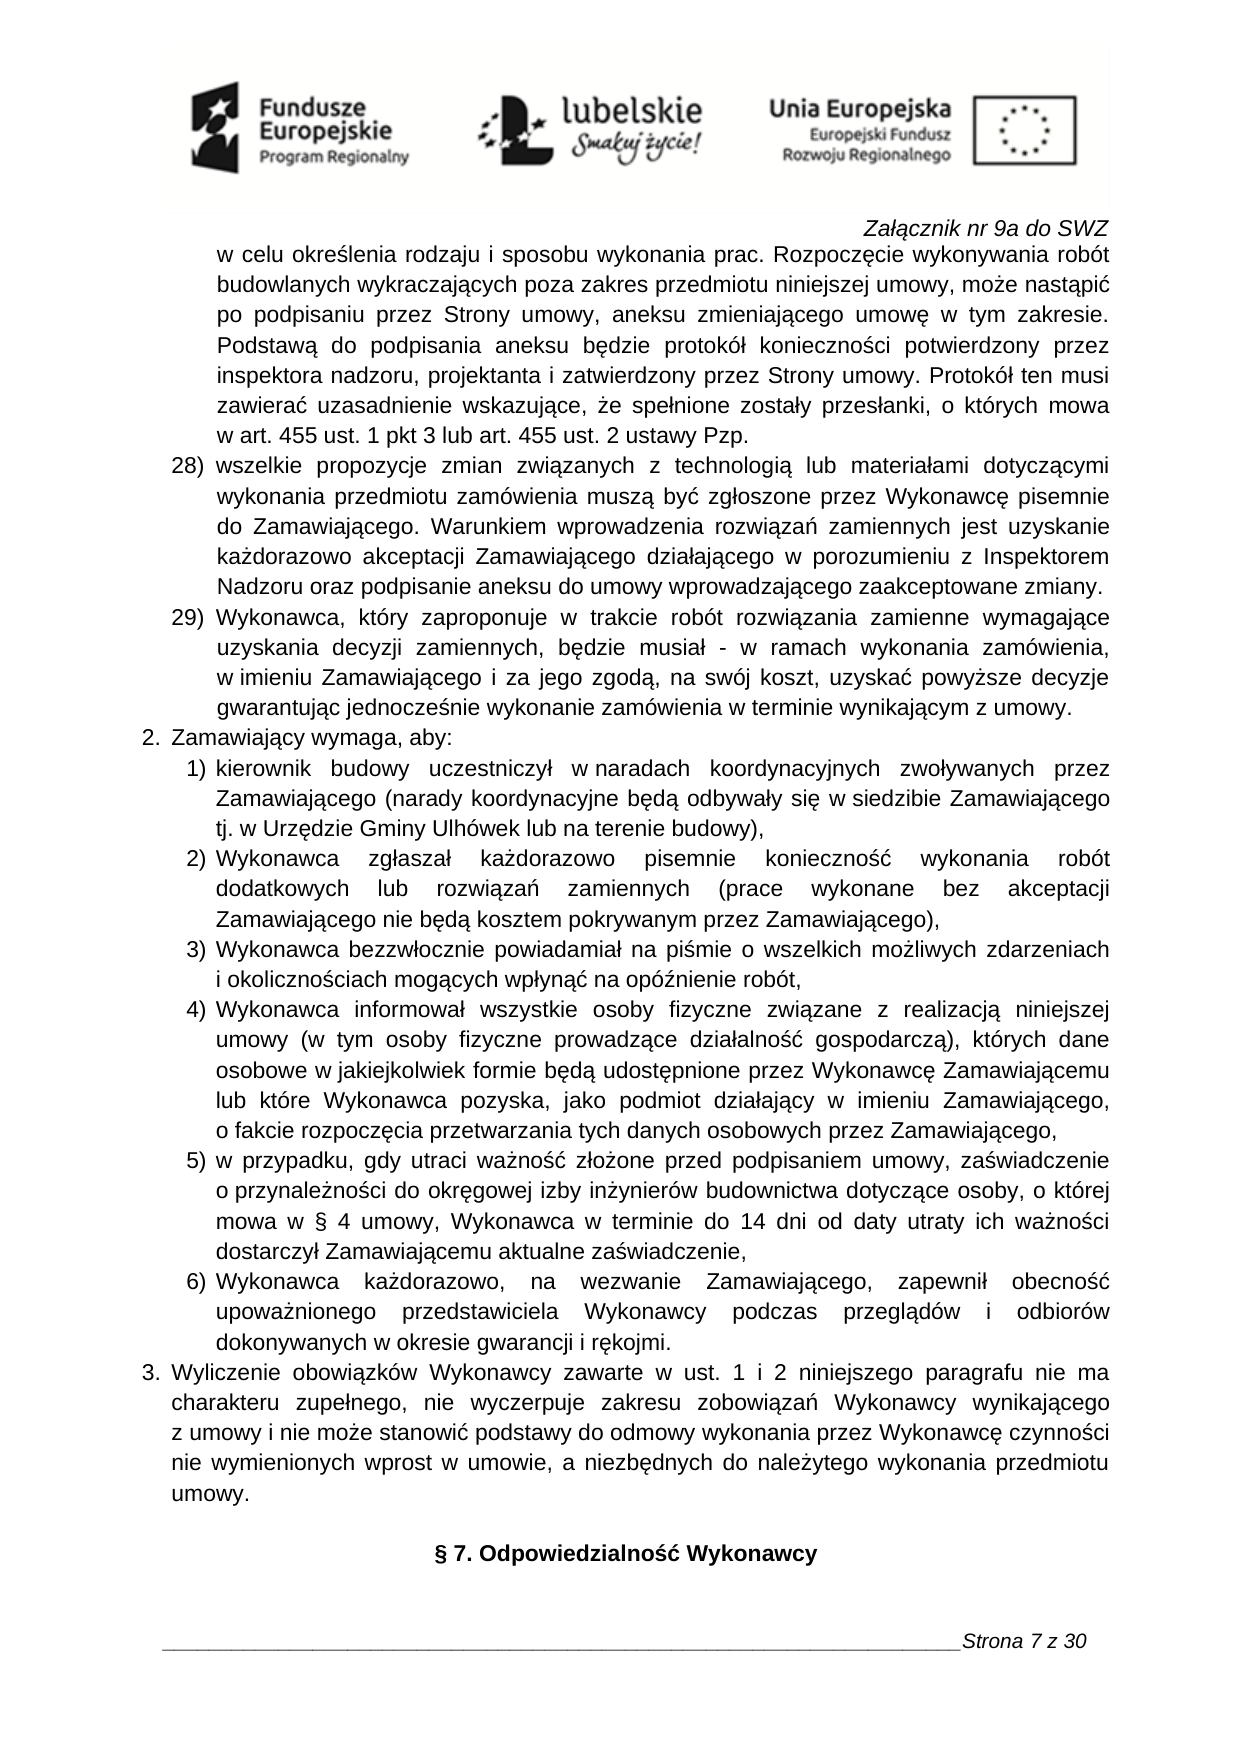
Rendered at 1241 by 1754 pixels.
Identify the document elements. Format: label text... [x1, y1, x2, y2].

list Zamawiający wymaga, aby: [142, 724, 1110, 751]
list Wykonawca zgłaszał każdorazowo pisemnie konieczność wykonania robót dodatkowych lub rozwiązań zamiennych (prace wykonane bez akceptacji Zamawiającego nie będą kosztem pokrywanym przez Zamawiającego), [186, 845, 1110, 932]
list wszelkie propozycje zmian związanych z technologią lub materiałami dotyczącymi wykonania przedmiotu zamówienia muszą być zgłoszone przez Wykonawcę pisemnie do Zamawiającego. Warunkiem wprowadzenia rozwiązań zamiennych jest uzyskanie każdorazowo akceptacji Zamawiającego działającego w porozumieniu z Inspektorem Nadzoru oraz podpisanie aneksu do umowy wprowadzającego zaakceptowane zmiany. [171, 452, 1110, 599]
text § 7. Odpowiedzialność Wykonawcy [142, 1540, 1110, 1566]
list Wykonawca bezzwłocznie powiadamiał na piśmie o wszelkich możliwych zdarzeniach i okolicznościach mogących wpłynąć na opóźnienie robót, [186, 936, 1110, 992]
list w przypadku, gdy utraci ważność złożone przed podpisaniem umowy, zaświadczenie o przynależności do okręgowej izby inżynierów budownictwa dotyczące osoby, o której mowa w § 4 umowy, Wykonawca w terminie do 14 dni od daty utraty ich ważności dostarczył Zamawiającemu aktualne zaświadczenie, [186, 1147, 1110, 1264]
list Wykonawca każdorazowo, na wezwanie Zamawiającego, zapewnił obecność upoważnionego przedstawiciela Wykonawcy podczas przeglądów i odbiorów dokonywanych w okresie gwarancji i rękojmi. [186, 1268, 1110, 1355]
list Wyliczenie obowiązków Wykonawcy zawarte w ust. 1 i 2 niniejszego paragrafu nie ma charakteru zupełnego, nie wyczerpuje zakresu zobowiązań Wykonawcy wynikającego z umowy i nie może stanowić podstawy do odmowy wykonania przez Wykonawcę czynności nie wymienionych wprost w umowie, a niezbędnych do należytego wykonania przedmiotu umowy. [142, 1359, 1110, 1506]
list kierownik budowy uczestniczył w naradach koordynacyjnych zwoływanych przez Zamawiającego (narady koordynacyjne będą odbywały się w siedzibie Zamawiającego tj. w Urzędzie Gminy Ulhówek lub na terenie budowy), [186, 754, 1110, 841]
picture [163, 44, 1111, 215]
list Wykonawca informował wszystkie osoby fizyczne związane z realizacją niniejszej umowy (w tym osoby fizyczne prowadzące działalność gospodarczą), których dane osobowe w jakiejkolwiek formie będą udostępnione przez Wykonawcę Zamawiającemu lub które Wykonawca pozyska, jako podmiot działający w imieniu Zamawiającego, o fakcie rozpoczęcia przetwarzania tych danych osobowych przez Zamawiającego, [186, 996, 1110, 1143]
list Wykonawca, który zaproponuje w trakcie robót rozwiązania zamienne wymagające uzyskania decyzji zamiennych, będzie musiał - w ramach wykonania zamówienia, w imieniu Zamawiającego i za jego zgodą, na swój koszt, uzyskać powyższe decyzje gwarantując jednocześnie wykonanie zamówienia w terminie wynikającym z umowy. [171, 603, 1110, 720]
